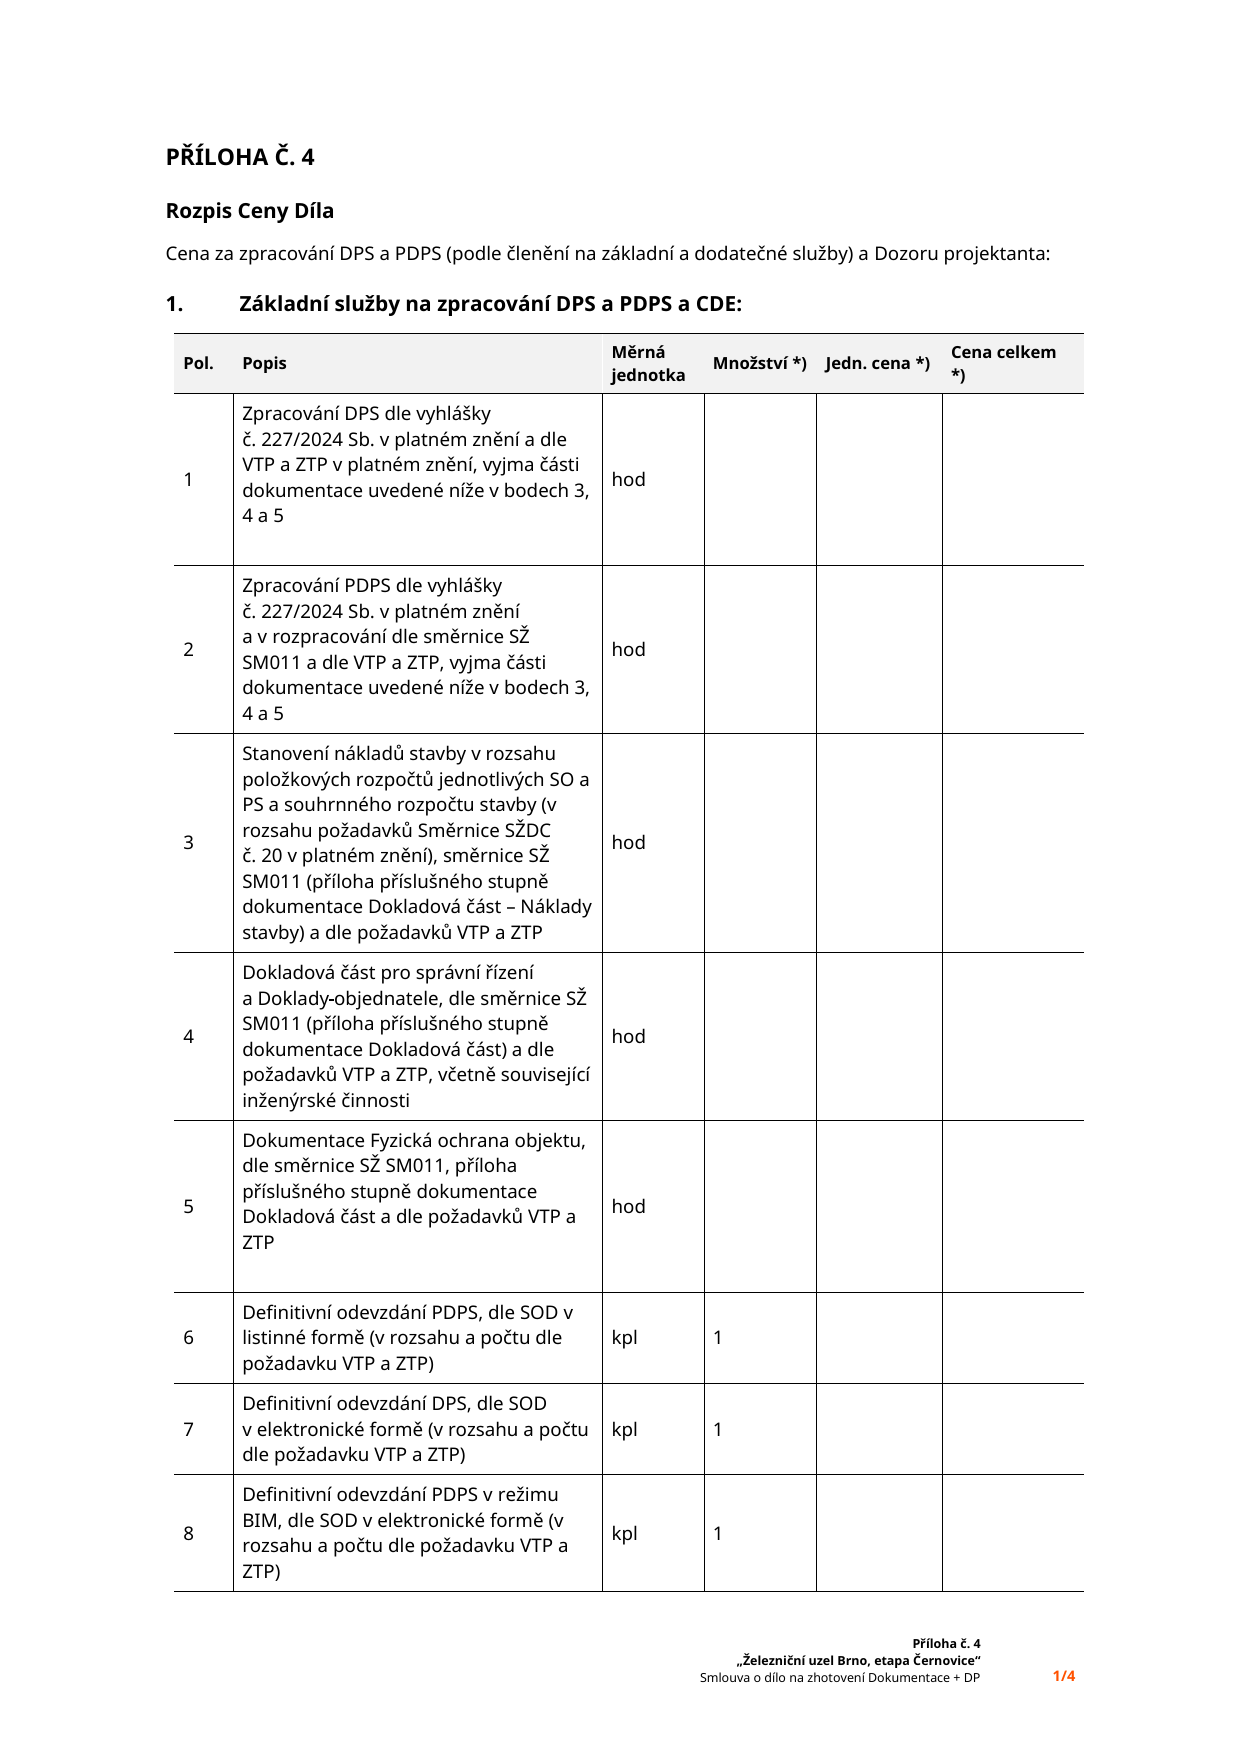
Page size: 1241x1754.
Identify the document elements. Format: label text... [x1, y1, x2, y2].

table_cell [817, 953, 942, 1119]
table_cell [705, 734, 816, 952]
table_cell Stanovení nákladů stavby v rozsahu položkových rozpočtů jednotlivých SO a PS a souhrnného rozpočtu stavby (v rozsahu požadavků Směrnice SŽDC č. 20 v platném znění), směrnice SŽ SM011 (příloha příslušného stupně dokumentace Dokladová část – Náklady stavby) a dle požadavků VTP a ZTP [234, 734, 602, 952]
table_cell Zpracování DPS dle vyhlášky č. 227/2024 Sb. v platném znění a dle VTP a ZTP v platném znění, vyjma části dokumentace uvedené níže v bodech 3, 4 a 5 [234, 394, 602, 565]
table_cell Definitivní odevzdání DPS, dle SOD v elektronické formě (v rozsahu a počtu dle požadavku VTP a ZTP) [234, 1384, 602, 1474]
table_cell [817, 1475, 942, 1591]
table_cell kpl [603, 1384, 704, 1474]
table_cell hod [603, 566, 704, 733]
table_cell [943, 394, 1084, 565]
table_cell [943, 734, 1084, 952]
table_cell 1 [705, 1293, 816, 1383]
table_cell 4 [174, 953, 233, 1119]
table_cell [705, 566, 816, 733]
table_header Pol. [174, 334, 233, 393]
table_cell [817, 566, 942, 733]
table_cell [817, 1121, 942, 1291]
table_cell kpl [603, 1475, 704, 1591]
table_cell [943, 1384, 1084, 1474]
table_cell [943, 1475, 1084, 1591]
table_cell 5 [174, 1121, 233, 1291]
table_cell Definitivní odevzdání PDPS v režimu BIM, dle SOD v elektronické formě (v rozsahu a počtu dle požadavku VTP a ZTP) [234, 1475, 602, 1591]
table_header Množství *) [704, 334, 817, 393]
table_cell [817, 394, 942, 565]
text Příloha č. 4 [165, 141, 1075, 173]
table_cell hod [603, 1121, 704, 1291]
table_cell Definitivní odevzdání PDPS, dle SOD v listinné formě (v rozsahu a počtu dle požadavku VTP a ZTP) [234, 1293, 602, 1383]
table_cell 1 [174, 394, 233, 565]
table_cell 1 [705, 1384, 816, 1474]
table_cell 1 [705, 1475, 816, 1591]
table_cell [943, 1121, 1084, 1291]
table_cell [705, 394, 816, 565]
table_cell 6 [174, 1293, 233, 1383]
table_cell [705, 1121, 816, 1291]
table_cell hod [603, 394, 704, 565]
table_cell [817, 1384, 942, 1474]
table_cell [705, 953, 816, 1119]
table_cell kpl [603, 1293, 704, 1383]
table_header Popis [233, 334, 602, 393]
table_header Jedn. cena *) [817, 334, 942, 393]
table_cell hod [603, 953, 704, 1119]
table_cell 7 [174, 1384, 233, 1474]
text Cena za zpracování DPS a PDPS (podle členění na základní a dodatečné služby) a Dozoru projektanta: [165, 240, 1075, 266]
table_cell 2 [174, 566, 233, 733]
table_cell 3 [174, 734, 233, 952]
table_cell Dokladová část pro správní řízení a Doklady objednatele, dle směrnice SŽ SM011 (příloha příslušného stupně dokumentace Dokladová část) a dle požadavků VTP a ZTP, včetně související inženýrské činnosti [234, 953, 602, 1119]
table_cell [817, 1293, 942, 1383]
table_cell [817, 734, 942, 952]
table_header Cena celkem *) [942, 334, 1084, 393]
table_cell 8 [174, 1475, 233, 1591]
table_cell [943, 566, 1084, 733]
text Rozpis Ceny Díla [165, 197, 1075, 225]
text 1. Základní služby na zpracování DPS a PDPS a CDE: [165, 289, 1075, 318]
table_cell [943, 1293, 1084, 1383]
table_cell Dokumentace Fyzická ochrana objektu, dle směrnice SŽ SM011, příloha příslušného stupně dokumentace Dokladová část a dle požadavků VTP a ZTP [234, 1121, 602, 1291]
table_header Měrná jednotka [603, 334, 704, 393]
table_cell Zpracování PDPS dle vyhlášky č. 227/2024 Sb. v platném znění a v rozpracování dle směrnice SŽ SM011 a dle VTP a ZTP, vyjma části dokumentace uvedené níže v bodech 3, 4 a 5 [234, 566, 602, 733]
table_cell [943, 953, 1084, 1119]
table_cell hod [603, 734, 704, 952]
